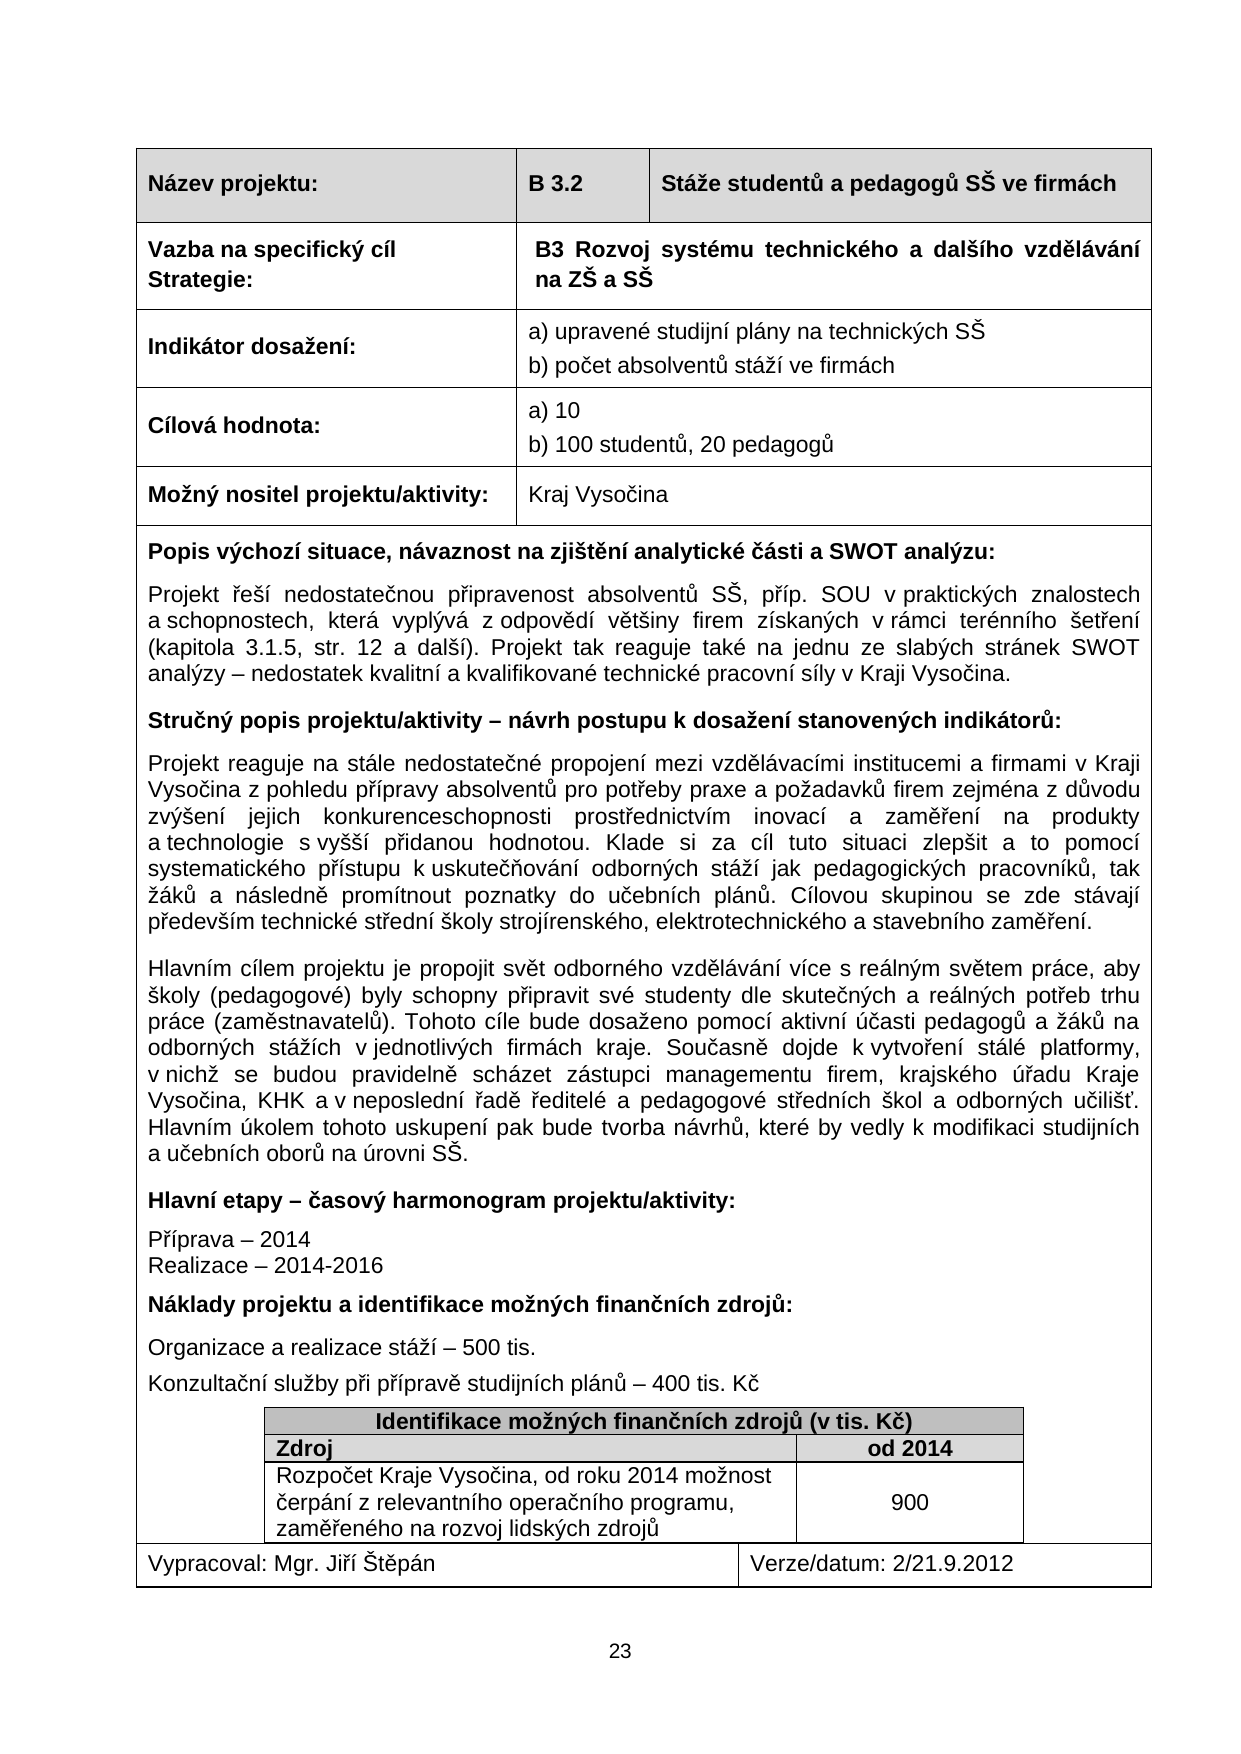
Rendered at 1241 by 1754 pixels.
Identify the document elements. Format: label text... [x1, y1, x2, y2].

table_cell Popis výchozí situace, návaznost na zjištění analytické části a SWOT analýzu: Projekt řeší nedostatečnou připravenost absolventů SŠ, příp. SOU v praktických znalostech a schopnostech, která vyplývá z odpovědí většiny firem získaných v rámci terénního šetření (kapitola 3.1.5, str. 12 a další). Projekt tak reaguje také na jednu ze slabých stránek SWOT analýzy – nedostatek kvalitní a kvalifikované technické pracovní síly v Kraji Vysočina. Stručný popis projektu/aktivity – návrh postupu k dosažení stanovených indikátorů: Projekt reaguje na stále nedostatečné propojení mezi vzdělávacími institucemi a firmami v Kraji Vysočina z pohledu přípravy absolventů pro potřeby praxe a požadavků firem zejména z důvodu zvýšení jejich konkurenceschopnosti prostřednictvím inovací a zaměření na produkty a technologie s vyšší přidanou hodnotou. Klade si za cíl tuto situaci zlepšit a to pomocí systematického přístupu k uskutečňování odborných stáží jak pedagogických pracovníků, tak žáků a následně promítnout poznatky do učebních plánů. Cílovou skupinou se zde stávají především technické střední školy strojírenského, elektrotechnického a stavebního zaměření. Hlavním cílem projektu je propojit svět odborného vzdělávání více s reálným světem práce, aby školy (pedagogové) byly schopny připravit své studenty dle skutečných a reálných potřeb trhu práce (zaměstnavatelů). Tohoto cíle bude dosaženo pomocí aktivní účasti pedagogů a žáků na odborných stážích v jednotlivých firmách kraje. Současně dojde k vytvoření stálé platformy, v nichž se budou pravidelně scházet zástupci managementu firem, krajského úřadu Kraje Vysočina, KHK a v neposlední řadě ředitelé a pedagogové středních škol a odborných učilišť. Hlavním úkolem tohoto uskupení pak bude tvorba návrhů, které by vedly k modifikaci studijních a učebních oborů na úrovni SŠ. Hlavní etapy – časový harmonogram projektu/aktivity: Příprava – 2014 Realizace – 2014-2016 Náklady projektu a identifikace možných finančních zdrojů: Organizace a realizace stáží – 500 tis. Konzultační služby při přípravě studijních plánů – 400 tis. Kč [137, 526, 1151, 1543]
table_cell B3 Rozvoj systému technického a dalšího vzdělávání na ZŠ a SŠ [517, 223, 1151, 308]
table_cell Název projektu: [137, 149, 516, 222]
table_cell a) 10 b) 100 studentů, 20 pedagogů [517, 388, 1151, 466]
table_cell Vypracoval: Mgr. Jiří Štěpán [137, 1544, 738, 1586]
table_cell Kraj Vysočina [517, 467, 1151, 525]
table_cell Vazba na specifický cíl Strategie: [137, 223, 516, 308]
table_cell Možný nositel projektu/aktivity: [137, 467, 516, 525]
table_cell a) upravené studijní plány na technických SŠ b) počet absolventů stáží ve firmách [517, 310, 1151, 387]
table_cell Verze/datum: 2/21.9.2012 [739, 1544, 1151, 1586]
table_cell B 3.2 [517, 149, 649, 222]
table_cell Indikátor dosažení: [137, 310, 516, 387]
table_cell Stáže studentů a pedagogů SŠ ve firmách [650, 149, 1151, 222]
table_cell Cílová hodnota: [137, 388, 516, 466]
